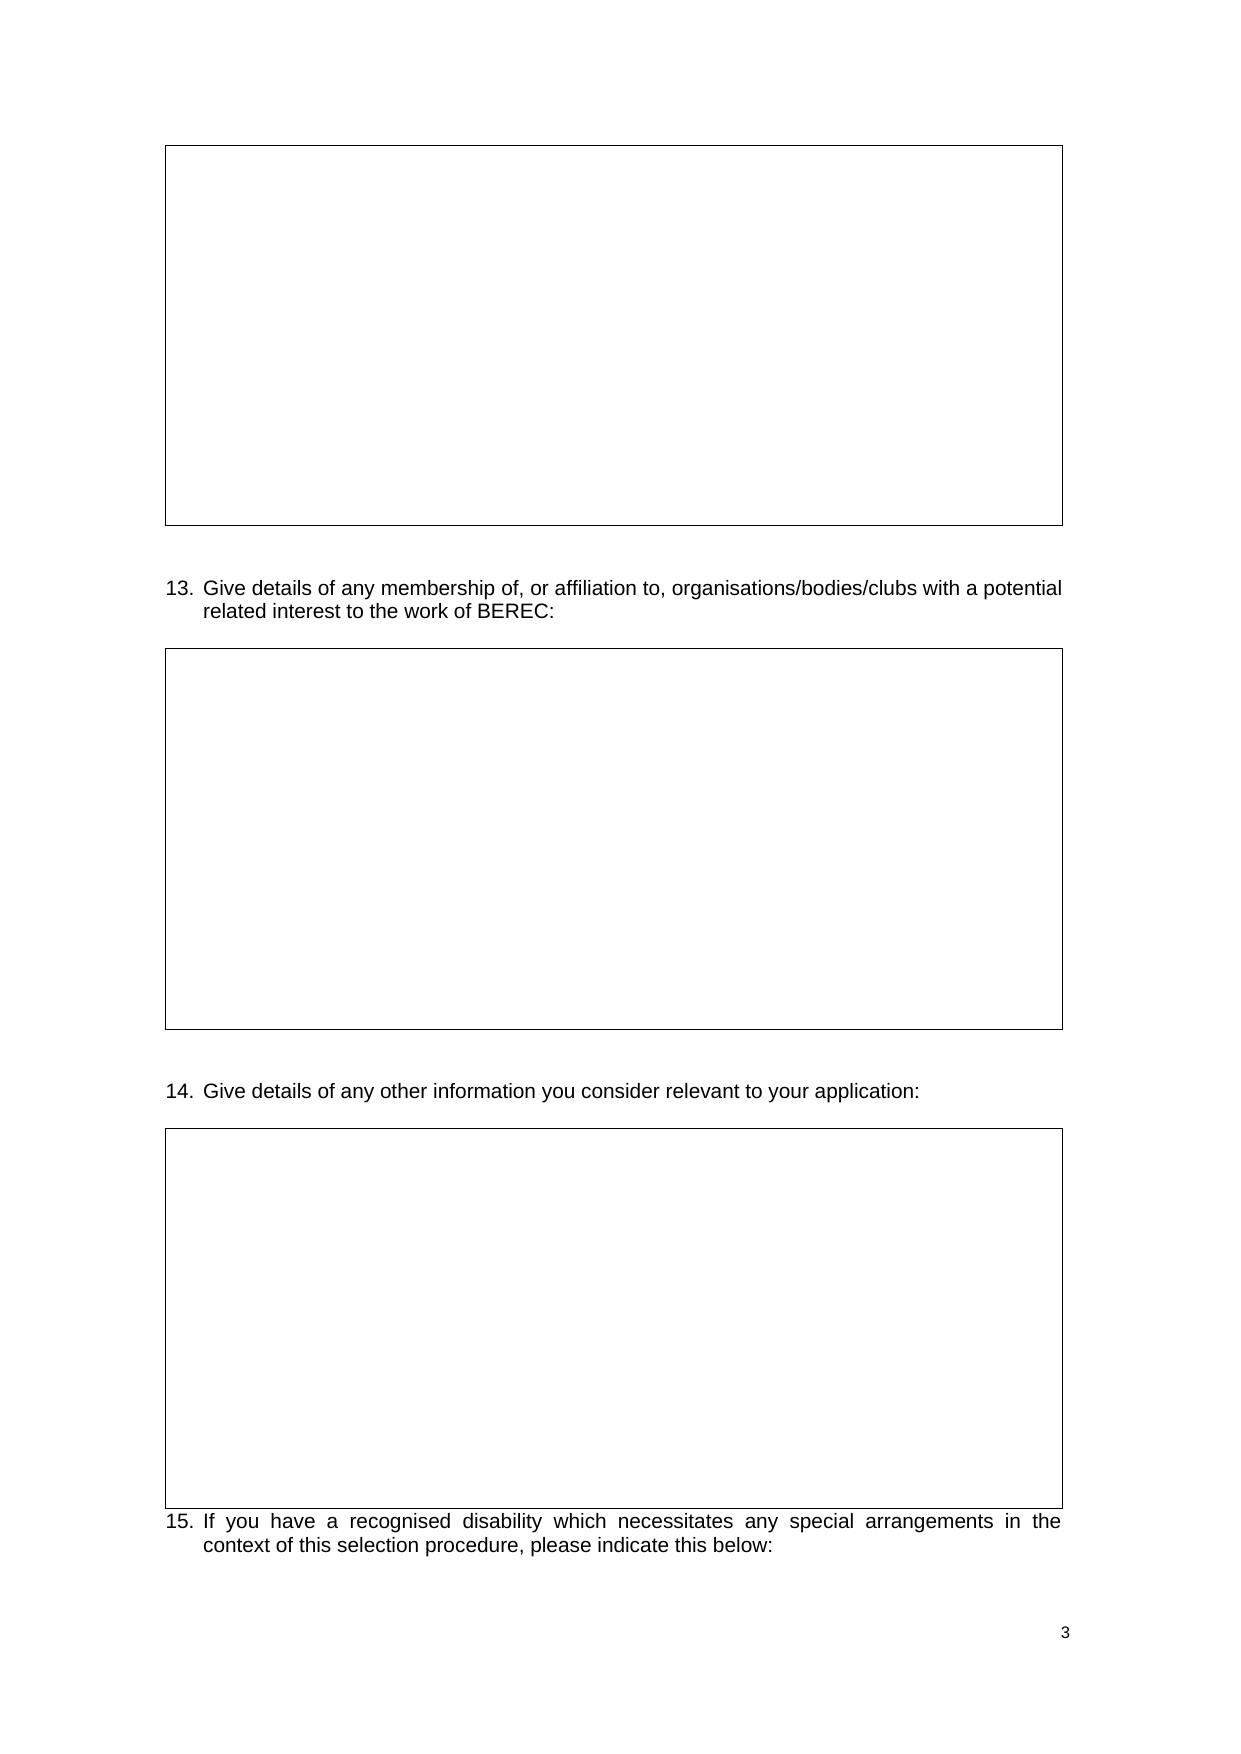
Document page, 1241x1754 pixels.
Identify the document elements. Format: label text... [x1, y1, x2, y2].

table_header [166, 649, 1062, 1028]
table_header [166, 1129, 1062, 1508]
text 13. Give details of any membership of, or affiliation to, organisations/bodies/clubs with a potential related interest to the work of BEREC: [165, 575, 1063, 623]
table_header [166, 146, 1062, 525]
text 14. Give details of any other information you consider relevant to your application: [165, 1078, 1063, 1102]
text 15. If you have a recognised disability which necessitates any special arrangements in the context of this selection procedure, please indicate this below: [165, 1509, 1063, 1557]
